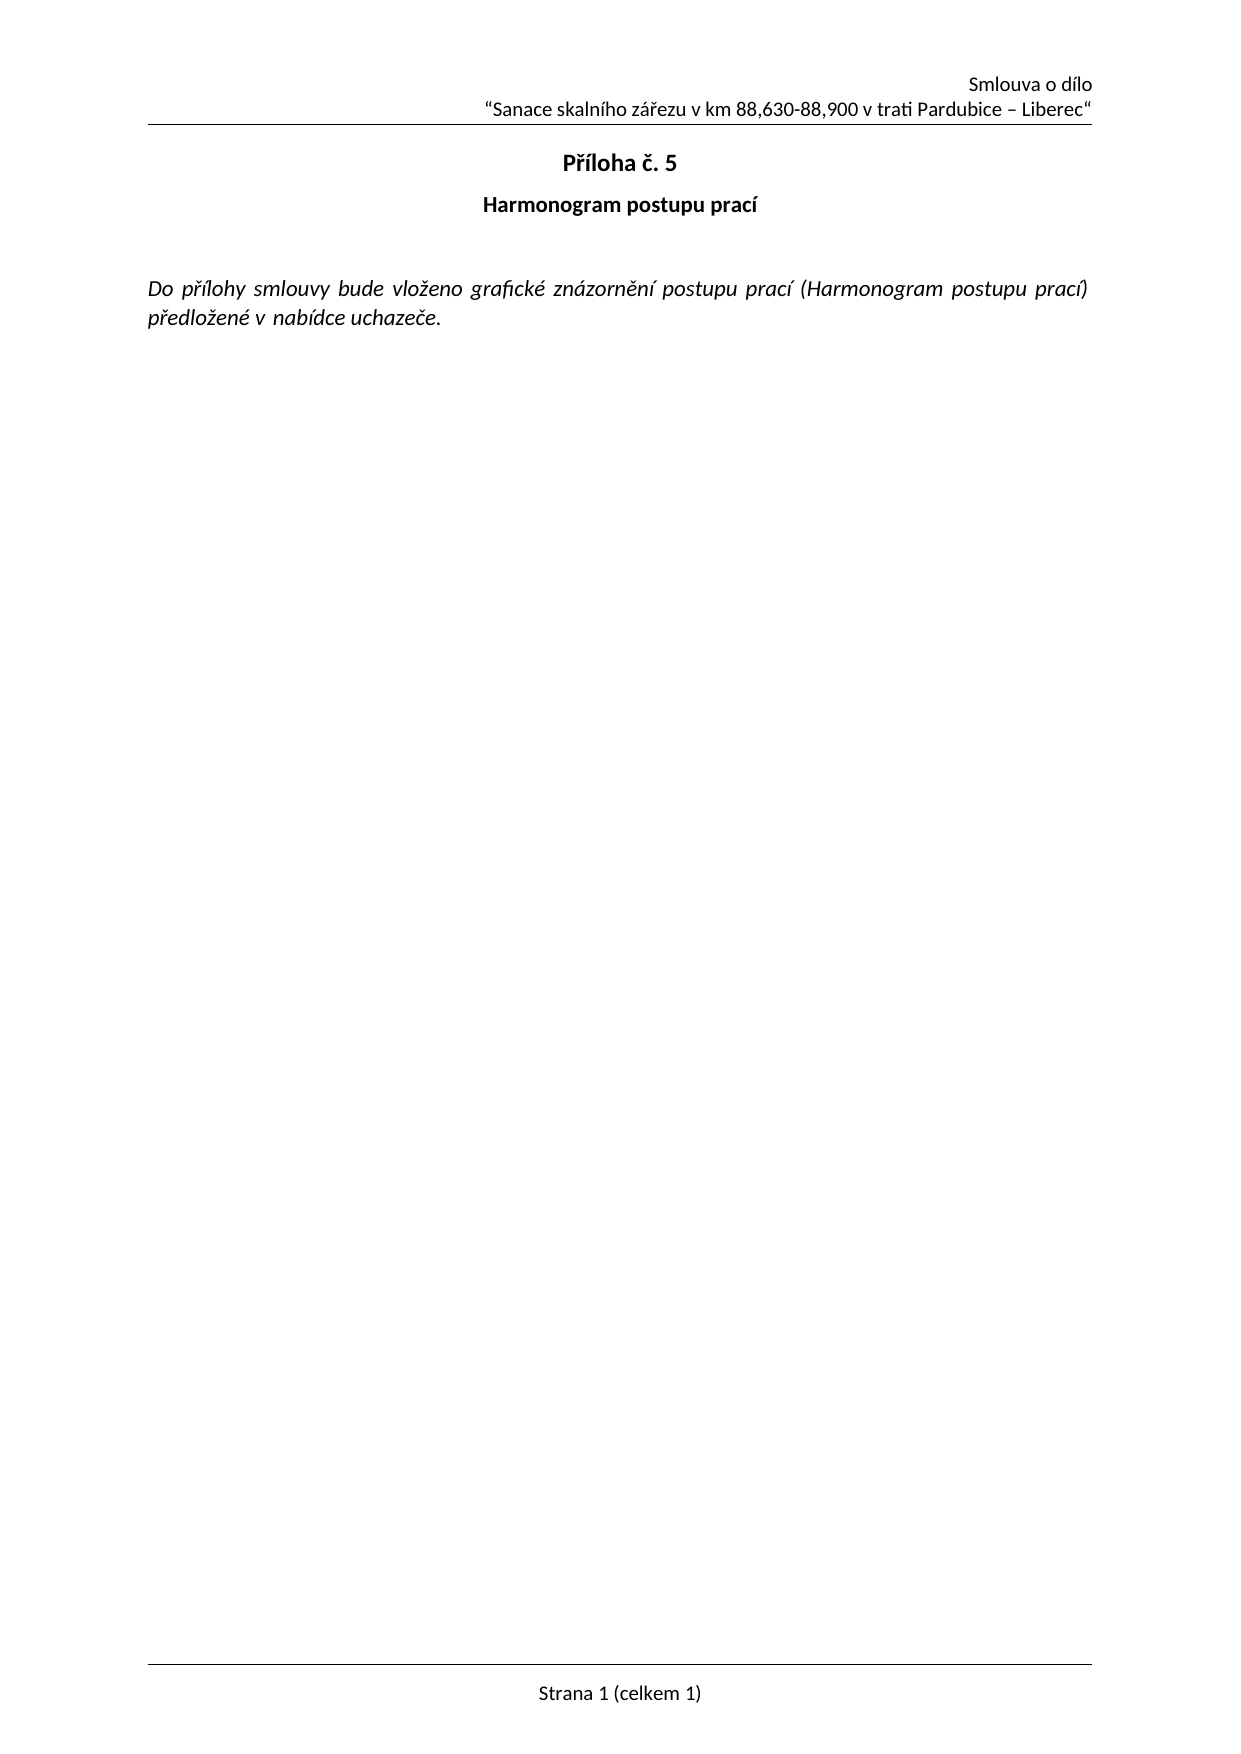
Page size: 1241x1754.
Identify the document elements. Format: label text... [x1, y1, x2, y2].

text Do přílohy smlouvy bude vloženo grafické znázornění postupu prací (Harmonogram postupu prací) předložené v nabídce uchazeče. [148, 273, 1092, 331]
text Příloha č. 5 [148, 148, 1092, 177]
text Harmonogram postupu prací [148, 189, 1092, 218]
